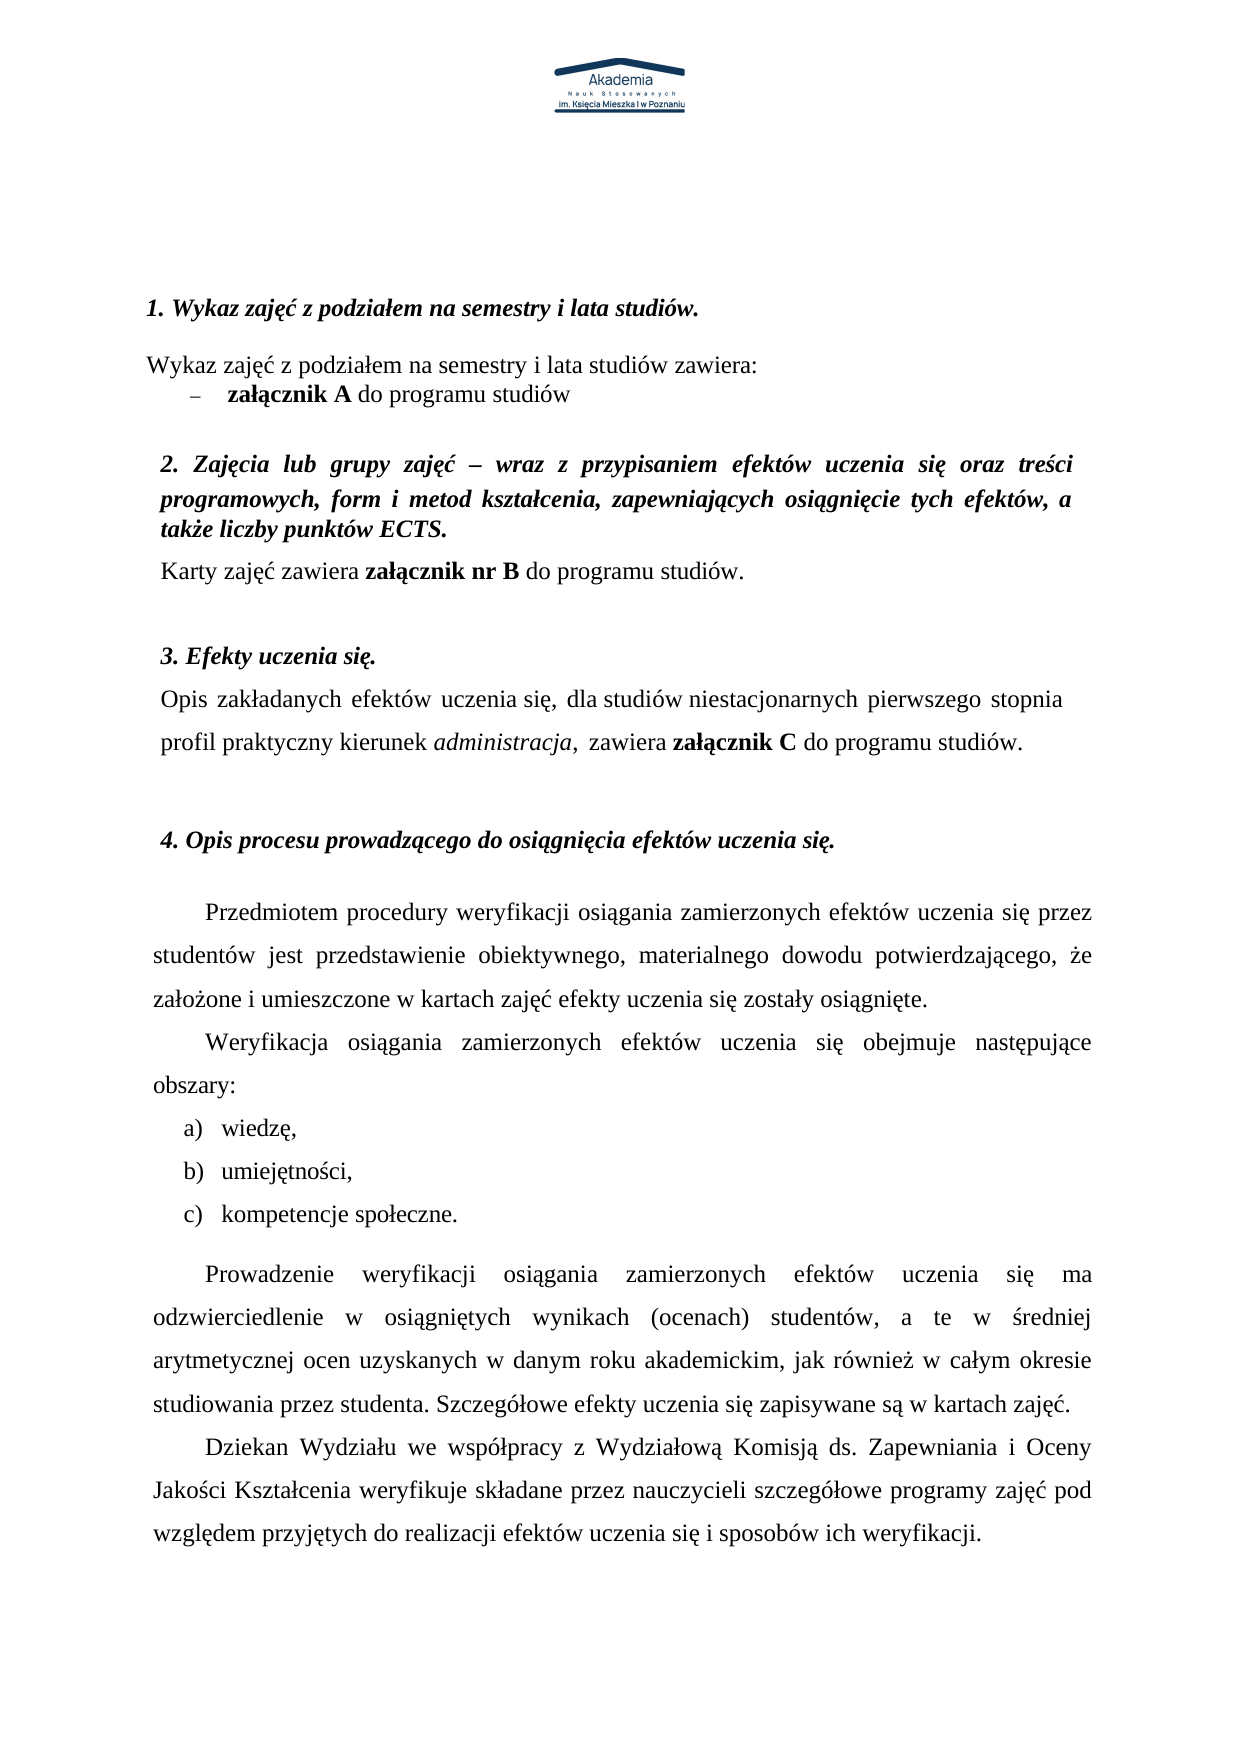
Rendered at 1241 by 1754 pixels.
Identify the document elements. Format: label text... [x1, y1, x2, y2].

picture [553, 58, 685, 112]
text Dziekan Wydziału we współpracy z Wydziałową Komisją ds. Zapewniania i Oceny Jakości Kształcenia weryfikuje składane przez nauczycieli szczegółowe programy zajęć pod względem przyjętych do realizacji efektów uczenia się i sposobów ich weryfikacji. [153, 1432, 1093, 1547]
list Efekty uczenia się. [160, 641, 1105, 670]
text – załącznik A do programu studiów [190, 379, 1105, 408]
list umiejętności, [183, 1156, 1105, 1185]
list kompetencje społeczne. [183, 1199, 1105, 1228]
list Zajęcia lub grupy zajęć – wraz z przypisaniem efektów uczenia się oraz treści [160, 449, 1105, 478]
text Prowadzenie weryfikacji osiągania zamierzonych efektów uczenia się ma odzwierciedlenie w osiągniętych wynikach (ocenach) studentów, a te w średniej arytmetycznej ocen uzyskanych w danym roku akademickim, jak również w całym okresie studiowania przez studenta. Szczegółowe efekty uczenia się zapisywane są w kartach zajęć. [153, 1259, 1093, 1417]
list wiedzę, [183, 1113, 1105, 1142]
text Wykaz zajęć z podziałem na semestry i lata studiów zawiera: [146, 350, 1105, 379]
list Wykaz zajęć z podziałem na semestry i lata studiów. [146, 293, 1105, 321]
text programowych, form i metod kształcenia, zapewniających osiągnięcie tych efektów, a także liczby punktów ECTS. [160, 484, 1105, 543]
text Opis zakładanych efektów uczenia się, dla studiów niestacjonarnych pierwszego stopnia profil praktyczny kierunek administracja, zawiera załącznik C do programu studiów. [160, 684, 1105, 756]
text Przedmiotem procedury weryfikacji osiągania zamierzonych efektów uczenia się przez studentów jest przedstawienie obiektywnego, materialnego dowodu potwierdzającego, że założone i umieszczone w kartach zajęć efekty uczenia się zostały osiągnięte. [153, 897, 1093, 1012]
text Karty zajęć zawiera załącznik nr B do programu studiów. [160, 556, 1105, 585]
list Opis procesu prowadzącego do osiągnięcia efektów uczenia się. [160, 825, 1105, 854]
text Weryfikacja osiągania zamierzonych efektów uczenia się obejmuje następujące obszary: [153, 1027, 1093, 1099]
